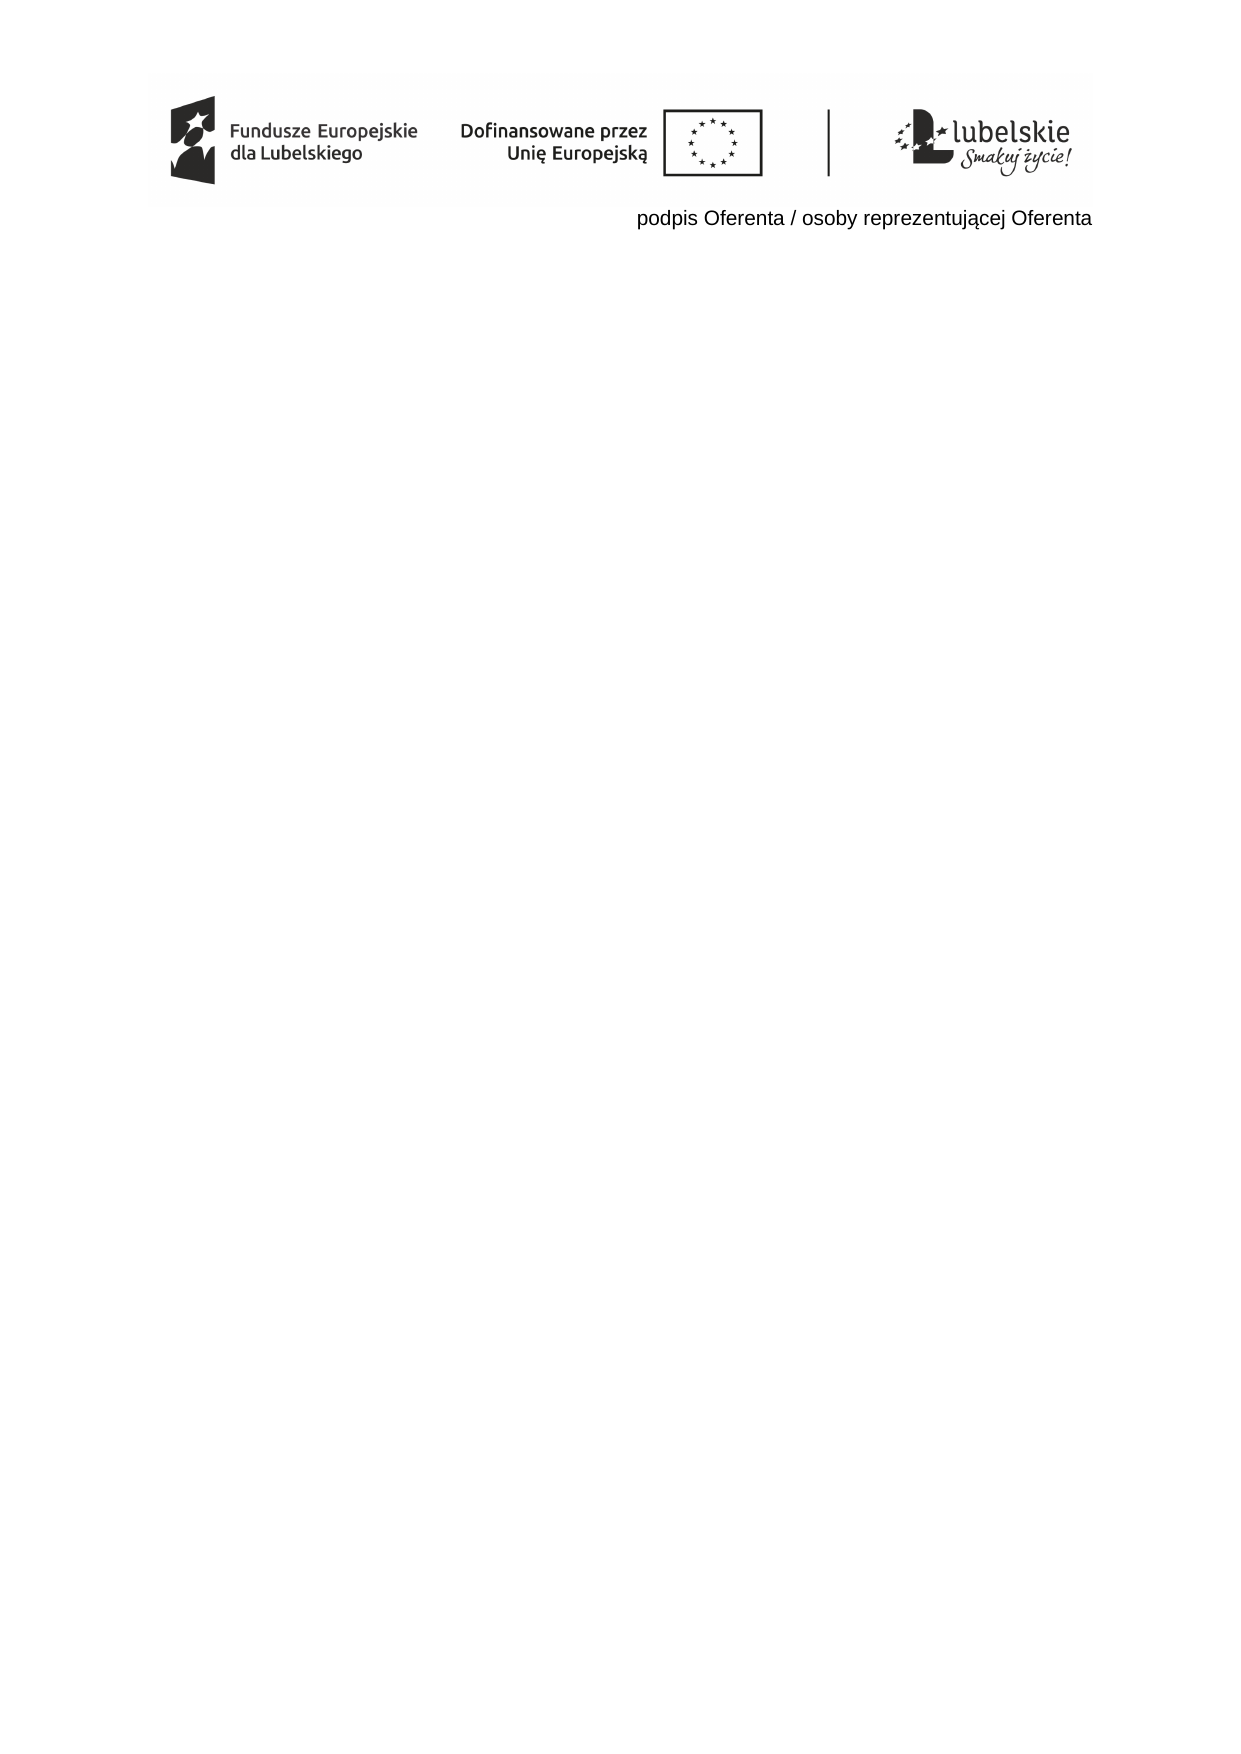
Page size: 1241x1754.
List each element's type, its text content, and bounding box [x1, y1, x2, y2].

text podpis Oferenta / osoby reprezentującej Oferenta [148, 207, 1093, 230]
picture [147, 73, 1093, 207]
